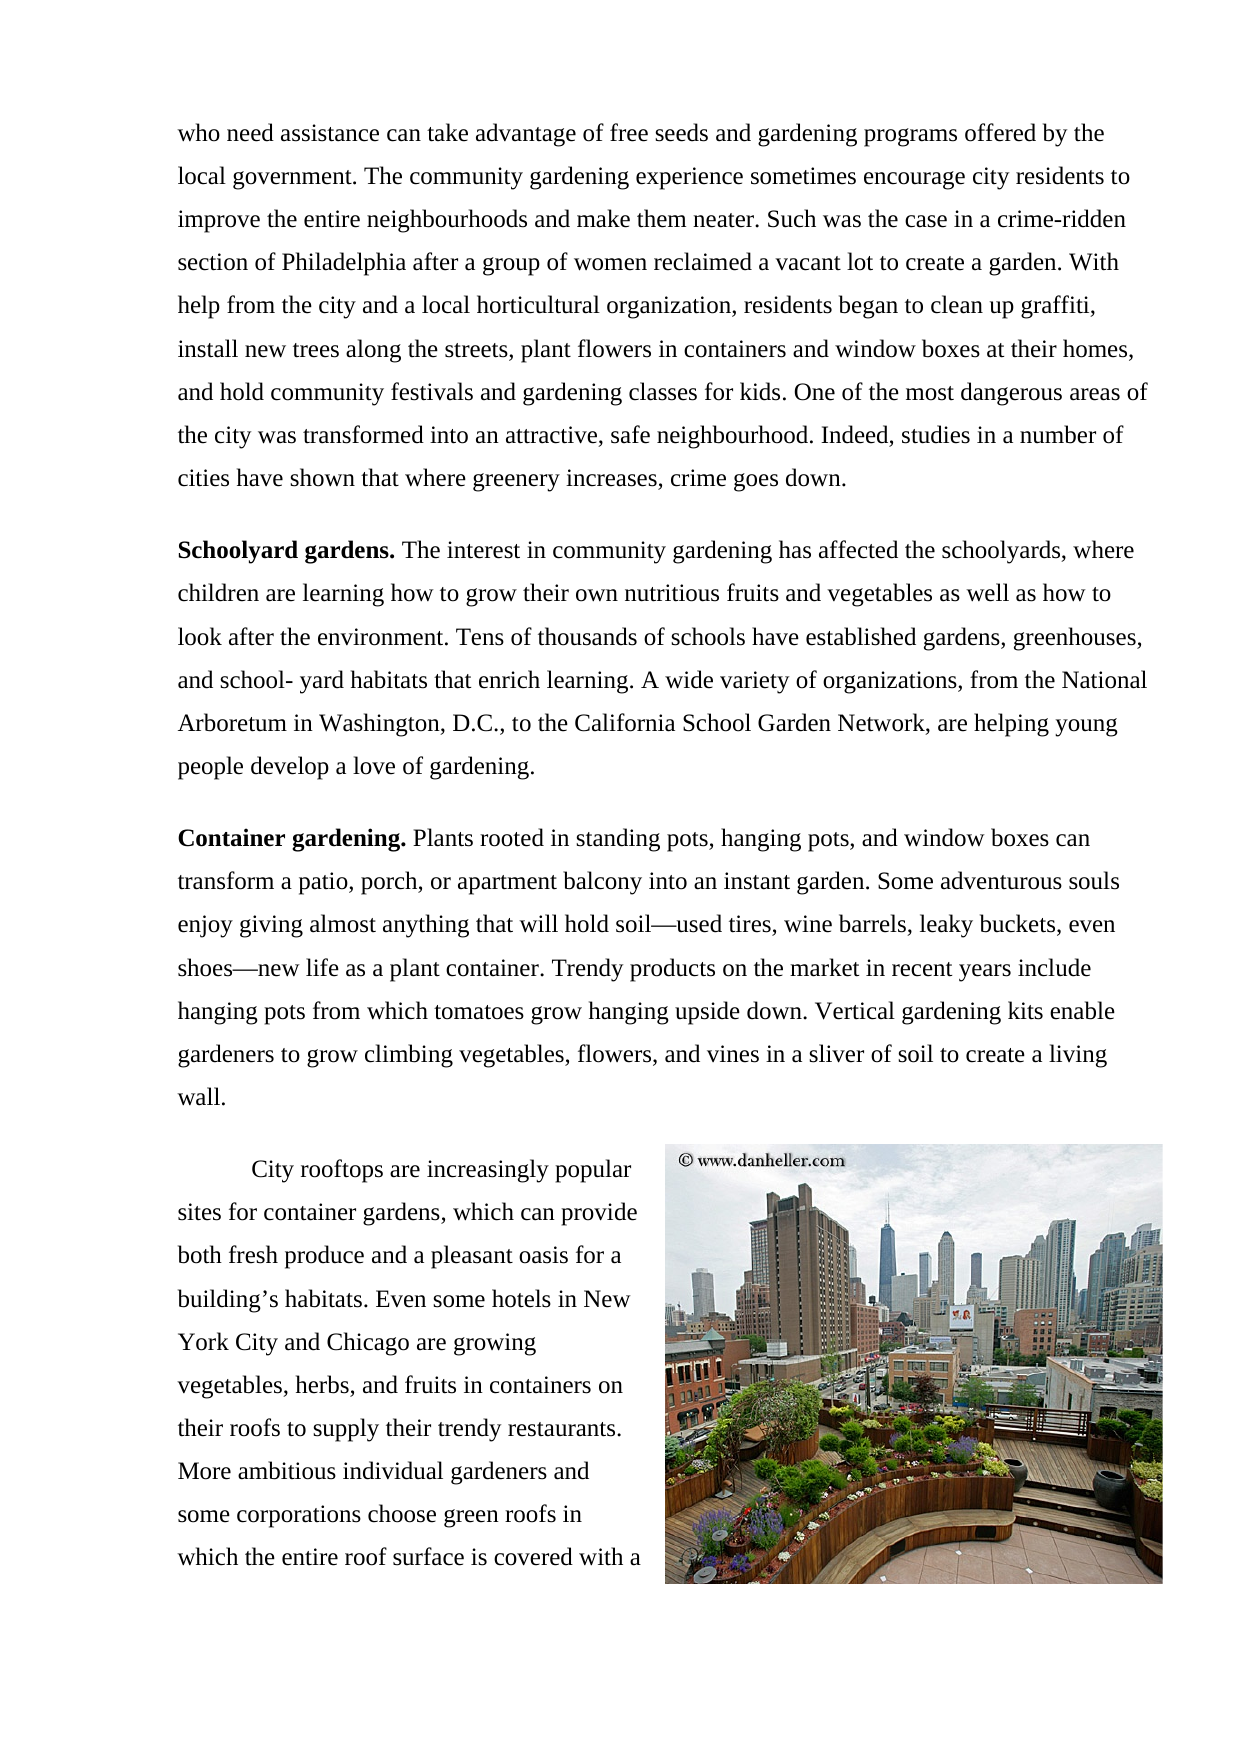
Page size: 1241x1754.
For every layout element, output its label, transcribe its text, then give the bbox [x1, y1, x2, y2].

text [177, 118, 1152, 492]
text Container gardening. Plants rooted in standing pots, hanging pots, and window boxes can transform a patio, porch, or apartment balcony into an instant garden. Some adventurous souls enjoy giving almost anything that will hold soil—used tires, wine barrels, leaky buckets, even shoes—new life as a plant container. Trendy products on the market in recent years include hanging pots from which tomatoes grow hanging upside down. Vertical gardening kits enable gardeners to grow climbing vegetables, flowers, and vines in a sliver of soil to create a living wall. [177, 823, 1152, 1111]
text Schoolyard gardens. The interest in community gardening has affected the schoolyards, where children are learning how to grow their own nutritious fruits and vegetables as well as how to look after the environment. Tens of thousands of schools have established gardens, greenhouses, and school- yard habitats that enrich learning. A wide variety of organizations, from the National Arboretum in Washington, D.C., to the California School Garden Network, are helping young people develop a love of gardening. [177, 535, 1152, 780]
picture [665, 1144, 1163, 1584]
